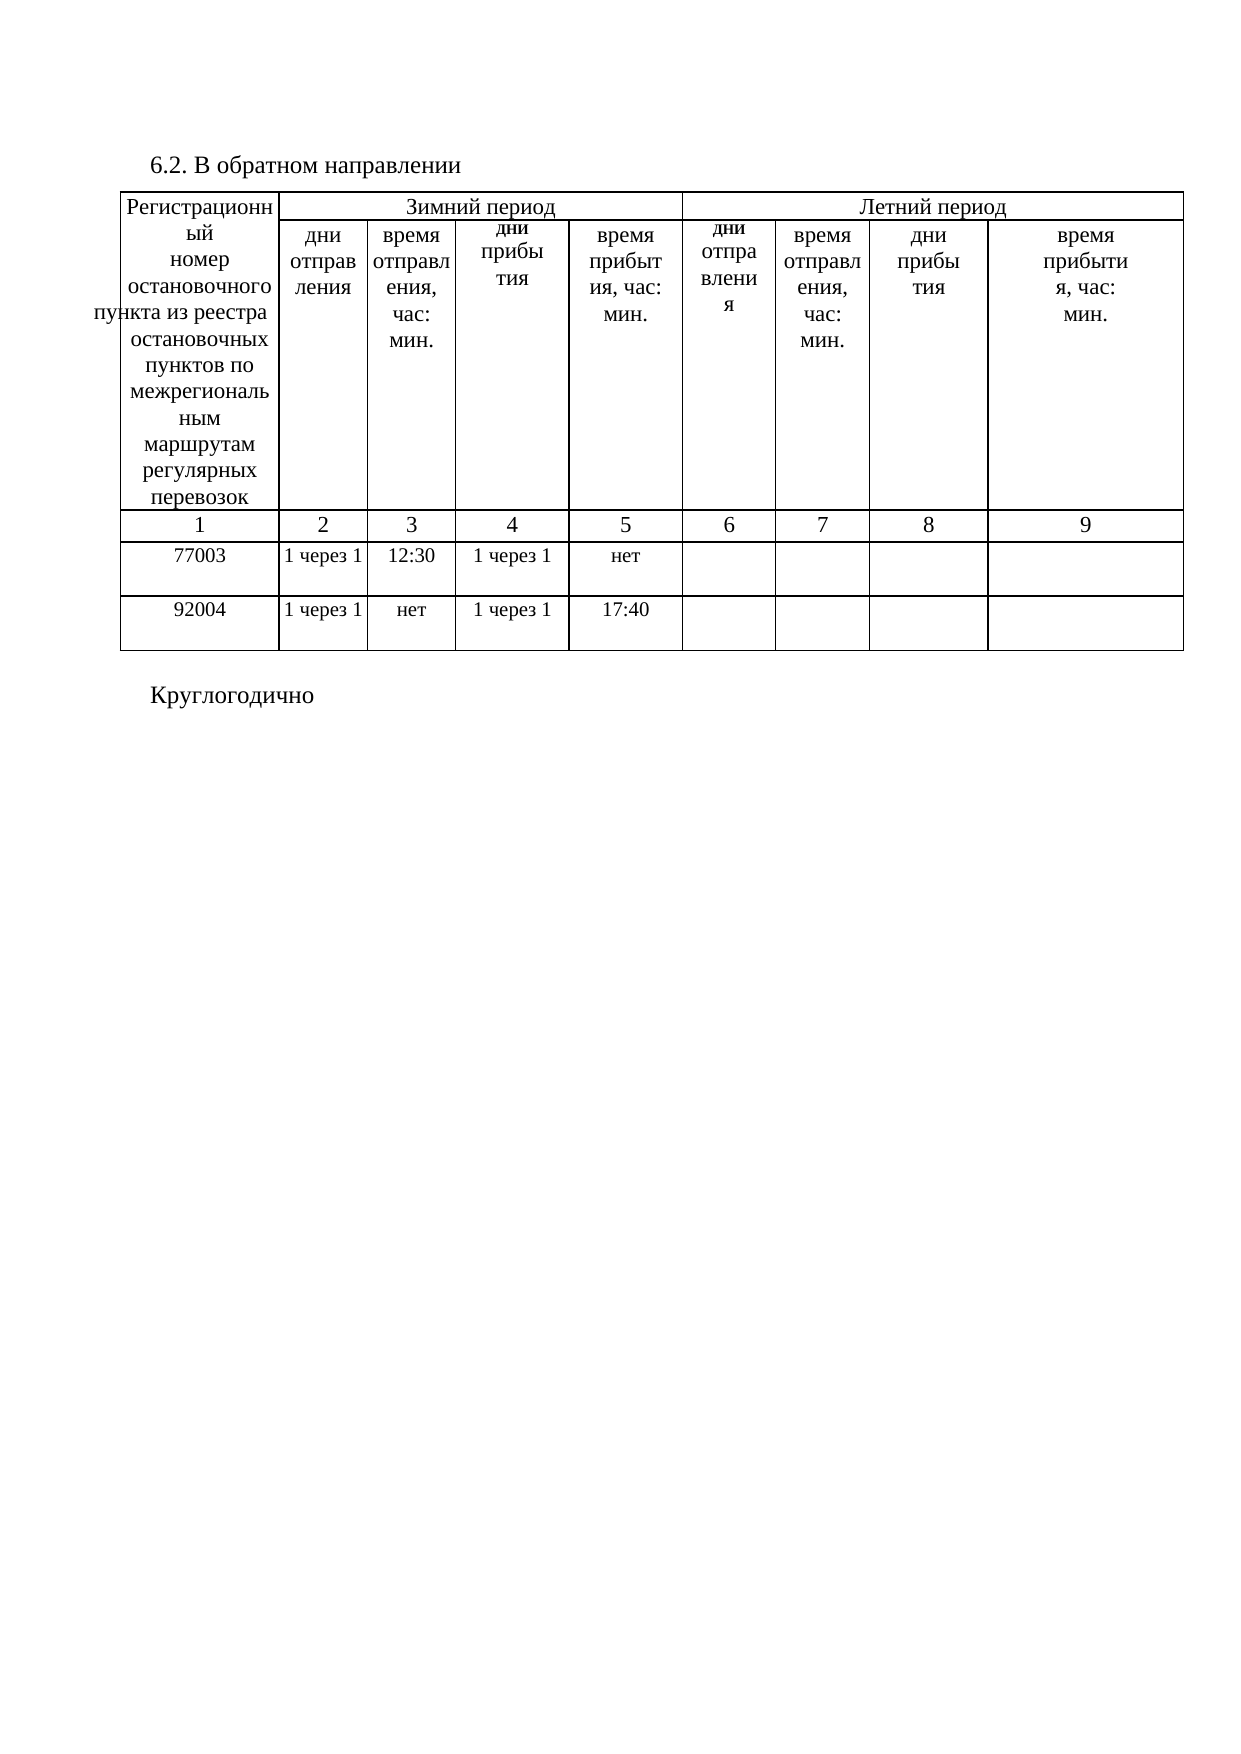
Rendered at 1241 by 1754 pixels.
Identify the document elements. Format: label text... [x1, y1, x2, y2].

table_cell 1 через 1 [280, 543, 367, 595]
table_header Зимний период [280, 193, 682, 219]
table_cell нет [368, 597, 455, 650]
table_cell [989, 543, 1183, 595]
table_cell нет [570, 543, 682, 595]
table_cell время отправл ения, час: мин. [368, 221, 455, 509]
table_cell 1 через 1 [456, 597, 568, 650]
table_cell 6 [683, 511, 775, 541]
table_cell 3 [368, 511, 455, 541]
table_cell ДНИ отпра влени я [683, 221, 775, 509]
table_cell 7 [776, 511, 869, 541]
table_cell дни отправ ления [280, 221, 367, 509]
table_cell 9 [989, 511, 1183, 541]
table_cell [870, 543, 987, 595]
table_cell 4 [456, 511, 568, 541]
table_cell [776, 543, 869, 595]
table_cell 1 через 1 [456, 543, 568, 595]
table_cell [776, 597, 869, 650]
table_cell время отправл ения, час: мин. [776, 221, 869, 509]
table_cell 1 [121, 511, 278, 541]
table_cell 17:40 [570, 597, 682, 650]
table_header Регистрационный номер остановочного пункта из реестра остановочных пунктов по межрегиональным маршрутам регулярных перевозок [121, 193, 278, 509]
table_cell ДНИ прибы тия [456, 221, 568, 509]
table_cell дни прибы тия [870, 221, 987, 509]
table_cell 2 [280, 511, 367, 541]
table_cell время прибыт ия, час: мин. [570, 221, 682, 509]
text 6.2. В обратном направлении [150, 150, 1090, 179]
table_cell 12:30 [368, 543, 455, 595]
table_cell время прибыти я, час: мин. [989, 221, 1183, 509]
table_cell [683, 597, 775, 650]
table_cell 5 [570, 511, 682, 541]
table_cell [683, 543, 775, 595]
table_cell [989, 597, 1183, 650]
text Круглогодично [150, 680, 1090, 709]
table_cell [870, 597, 987, 650]
table_cell 77003 [121, 543, 278, 595]
table_cell 92004 [121, 597, 278, 650]
table_cell 1 через 1 [280, 597, 367, 650]
table_header Летний период [683, 193, 1183, 219]
table_cell 8 [870, 511, 987, 541]
